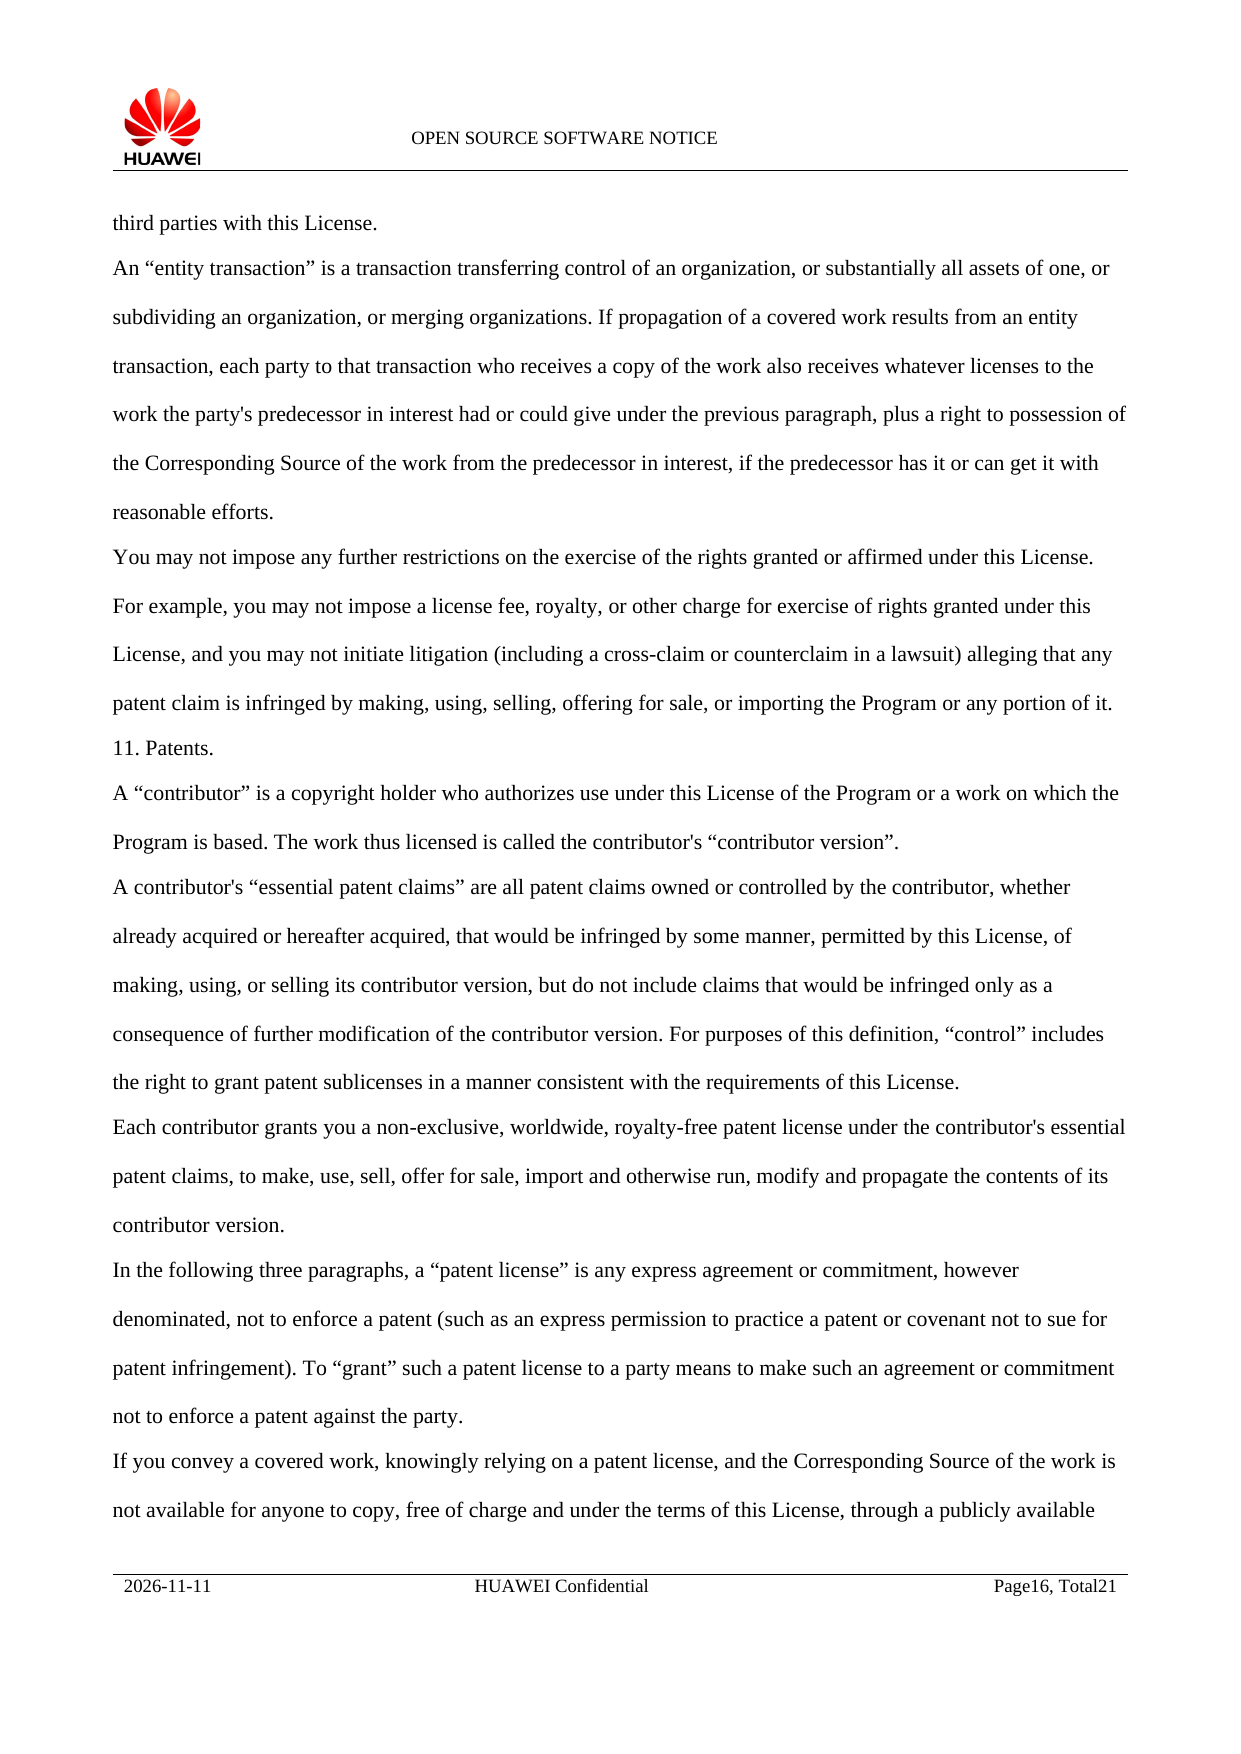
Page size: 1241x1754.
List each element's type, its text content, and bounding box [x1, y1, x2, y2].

text A contributor's “essential patent claims” are all patent claims owned or controlled by the contributor, whether already acquired or hereafter acquired, that would be infringed by some manner, permitted by this License, of making, using, or selling its contributor version, but do not include claims that would be infringed only as a consequence of further modification of the contributor version. For purposes of this definition, “control” includes the right to grant patent sublicenses in a manner consistent with the requirements of this License. [112, 871, 1128, 1098]
text You may not impose any further restrictions on the exercise of the rights granted or affirmed under this License. For example, you may not impose a license fee, royalty, or other charge for exercise of rights granted under this License, and you may not initiate litigation (including a cross-claim or counterclaim in a lawsuit) alleging that any patent claim is infringed by making, using, selling, offering for sale, or importing the Program or any portion of it. [112, 540, 1128, 719]
text 11. Patents. [112, 732, 1128, 764]
picture [124, 88, 201, 165]
text A “contributor” is a copyright holder who authorizes use under this License of the Program or a work on which the Program is based. The work thus licensed is called the contributor's “contributor version”. [112, 777, 1128, 858]
text An “entity transaction” is a transaction transferring control of an organization, or substantially all assets of one, or subdividing an organization, or merging organizations. If propagation of a covered work results from an entity transaction, each party to that transaction who receives a copy of the work also receives whatever licenses to the work the party's predecessor in interest had or could give under the previous paragraph, plus a right to possession of the Corresponding Source of the work from the predecessor in interest, if the predecessor has it or can get it with reasonable efforts. [112, 251, 1128, 528]
text In the following three paragraphs, a “patent license” is any express agreement or commitment, however denominated, not to enforce a patent (such as an express permission to practice a patent or covenant not to sue for patent infringement). To “grant” such a patent license to a party means to make such an agreement or commitment not to enforce a patent against the party. [112, 1253, 1128, 1432]
text Each contributor grants you a non-exclusive, worldwide, royalty-free patent license under the contributor's essential patent claims, to make, use, sell, offer for sale, import and otherwise run, modify and propagate the contents of its contributor version. [112, 1111, 1128, 1241]
